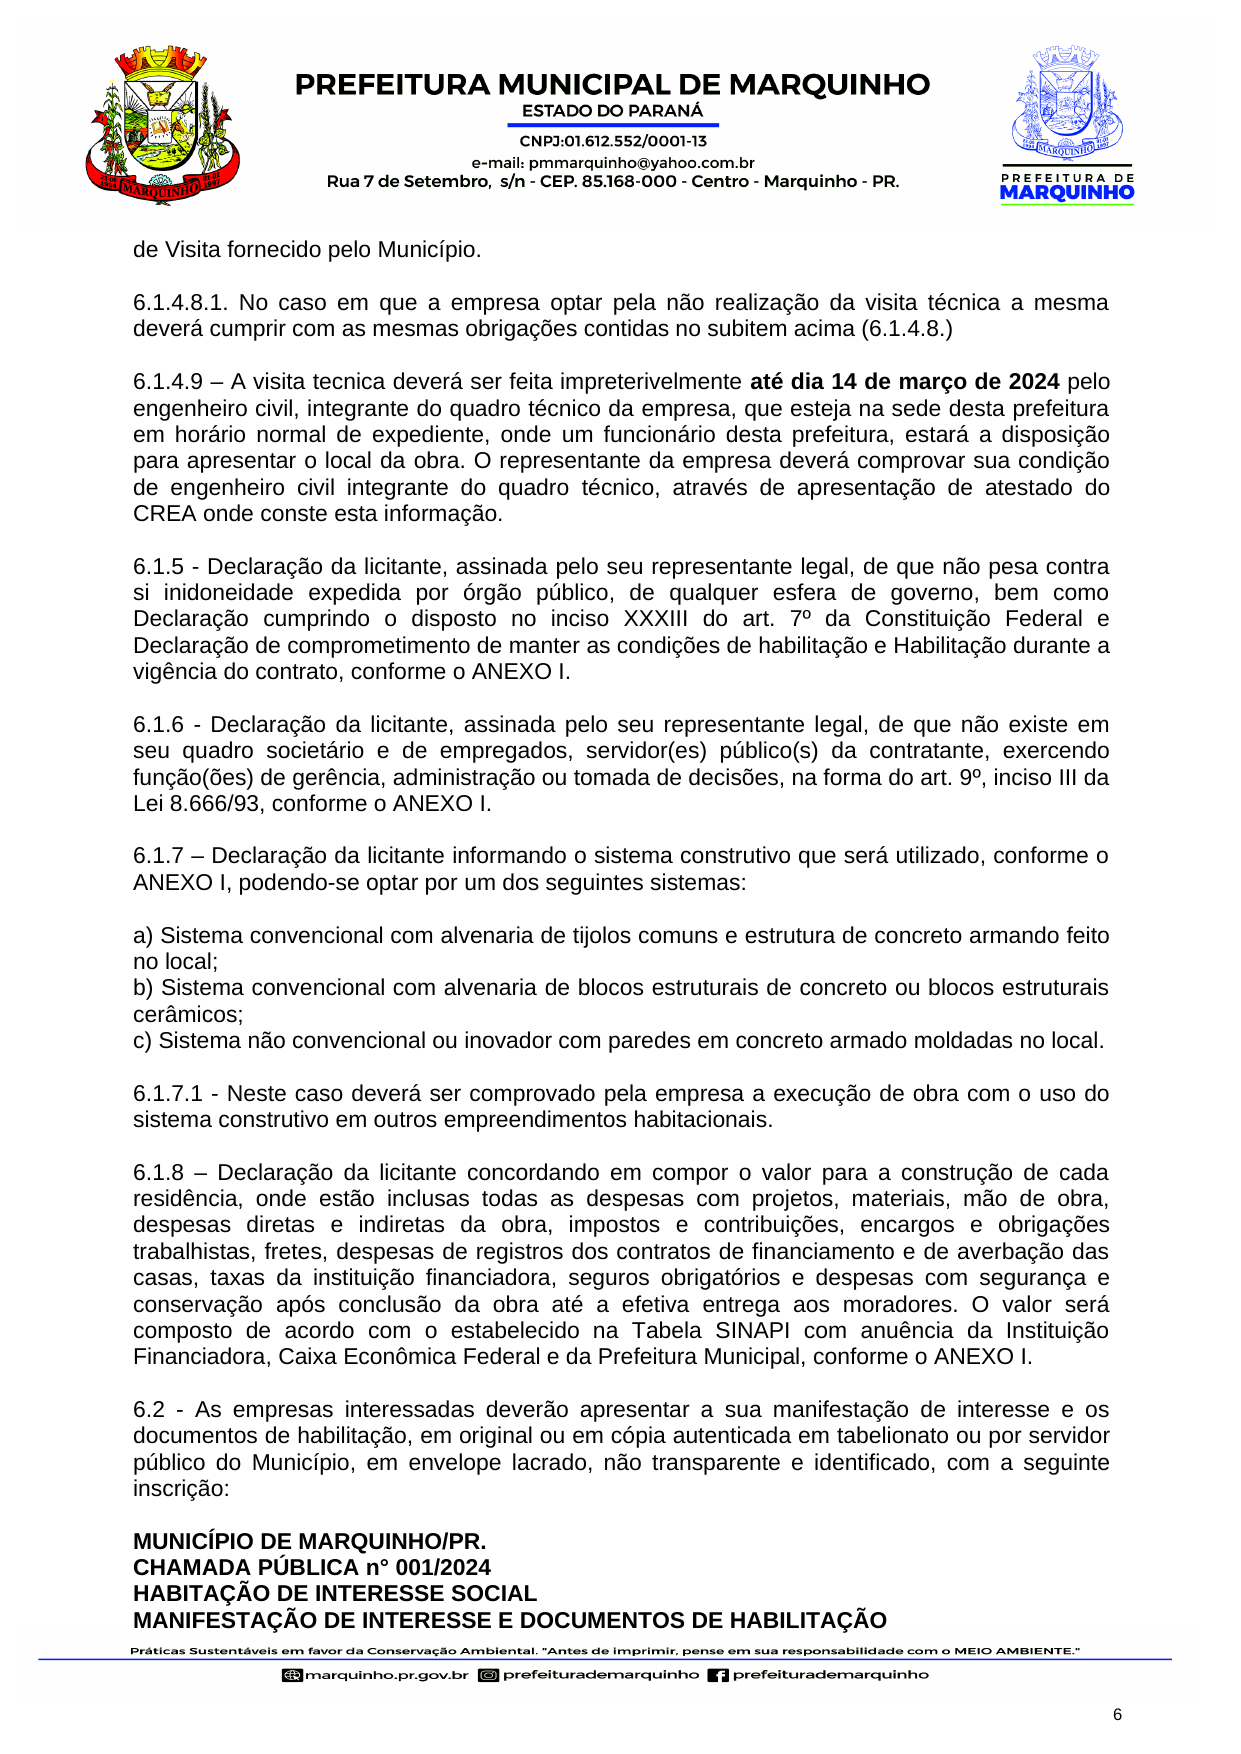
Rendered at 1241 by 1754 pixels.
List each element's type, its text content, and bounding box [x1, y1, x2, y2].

text 6.1.5 - Declaração da licitante, assinada pelo seu representante legal, de que não pesa contra si inidoneidade expedida por órgão público, de qualquer esfera de governo, bem como Declaração cumprindo o disposto no inciso XXXIII do art. 7º da Constituição Federal e Declaração de comprometimento de manter as condições de habilitação e Habilitação durante a vigência do contrato, conforme o ANEXO I. [133, 553, 1111, 684]
text 6.1.7.1 - Neste caso deverá ser comprovado pela empresa a execução de obra com o uso do sistema construtivo em outros empreendimentos habitacionais. [133, 1080, 1111, 1132]
text 6.1.7 – Declaração da licitante informando o sistema construtivo que será utilizado, conforme o ANEXO I, podendo-se optar por um dos seguintes sistemas: [133, 842, 1111, 895]
text MANIFESTAÇÃO DE INTERESSE E DOCUMENTOS DE HABILITAÇÃO [133, 1607, 1111, 1633]
text CHAMADA PÚBLICA n° 001/2024 [133, 1554, 1111, 1580]
picture [14, 1623, 1196, 1704]
text a) Sistema convencional com alvenaria de tijolos comuns e estrutura de concreto armando feito no local; [133, 922, 1111, 974]
picture [14, 15, 1211, 232]
text c) Sistema não convencional ou inovador com paredes em concreto armado moldadas no local. [133, 1027, 1111, 1053]
text 6.1.8 – Declaração da licitante concordando em compor o valor para a construção de cada residência, onde estão inclusas todas as despesas com projetos, materiais, mão de obra, despesas diretas e indiretas da obra, impostos e contribuições, encargos e obrigações trabalhistas, fretes, despesas de registros dos contratos de financiamento e de averbação das casas, taxas da instituição financiadora, seguros obrigatórios e despesas com segurança e conservação após conclusão da obra até a efetiva entrega aos moradores. O valor será composto de acordo com o estabelecido na Tabela SINAPI com anuência da Instituição Financiadora, Caixa Econômica Federal e da Prefeitura Municipal, conforme o ANEXO I. [133, 1159, 1111, 1369]
text 6.2 - As empresas interessadas deverão apresentar a sua manifestação de interesse e os documentos de habilitação, em original ou em cópia autenticada em tabelionato ou por servidor público do Município, em envelope lacrado, não transparente e identificado, com a seguinte inscrição: [133, 1396, 1111, 1501]
text 6.1.4.8.1. No caso em que a empresa optar pela não realização da visita técnica a mesma deverá cumprir com as mesmas obrigações contidas no subitem acima (6.1.4.8.) [133, 289, 1111, 342]
text HABITAÇÃO DE INTERESSE SOCIAL [133, 1580, 1111, 1607]
text 6.1.6 - Declaração da licitante, assinada pelo seu representante legal, de que não existe em seu quadro societário e de empregados, servidor(es) público(s) da contratante, exercendo função(ões) de gerência, administração ou tomada de decisões, na forma do art. 9º, inciso III da Lei 8.666/93, conforme o ANEXO I. [133, 711, 1111, 816]
text b) Sistema convencional com alvenaria de blocos estruturais de concreto ou blocos estruturais cerâmicos; [133, 974, 1111, 1027]
text 6.1.4.9 – A visita tecnica deverá ser feita impreterivelmente até dia 14 de março de 2024 pelo engenheiro civil, integrante do quadro técnico da empresa, que esteja na sede desta prefeitura em horário normal de expediente, onde um funcionário desta prefeitura, estará a disposição para apresentar o local da obra. O representante da empresa deverá comprovar sua condição de engenheiro civil integrante do quadro técnico, através de apresentação de atestado do CREA onde conste esta informação. [133, 368, 1111, 526]
text MUNICÍPIO DE MARQUINHO/PR. [133, 1528, 1111, 1554]
